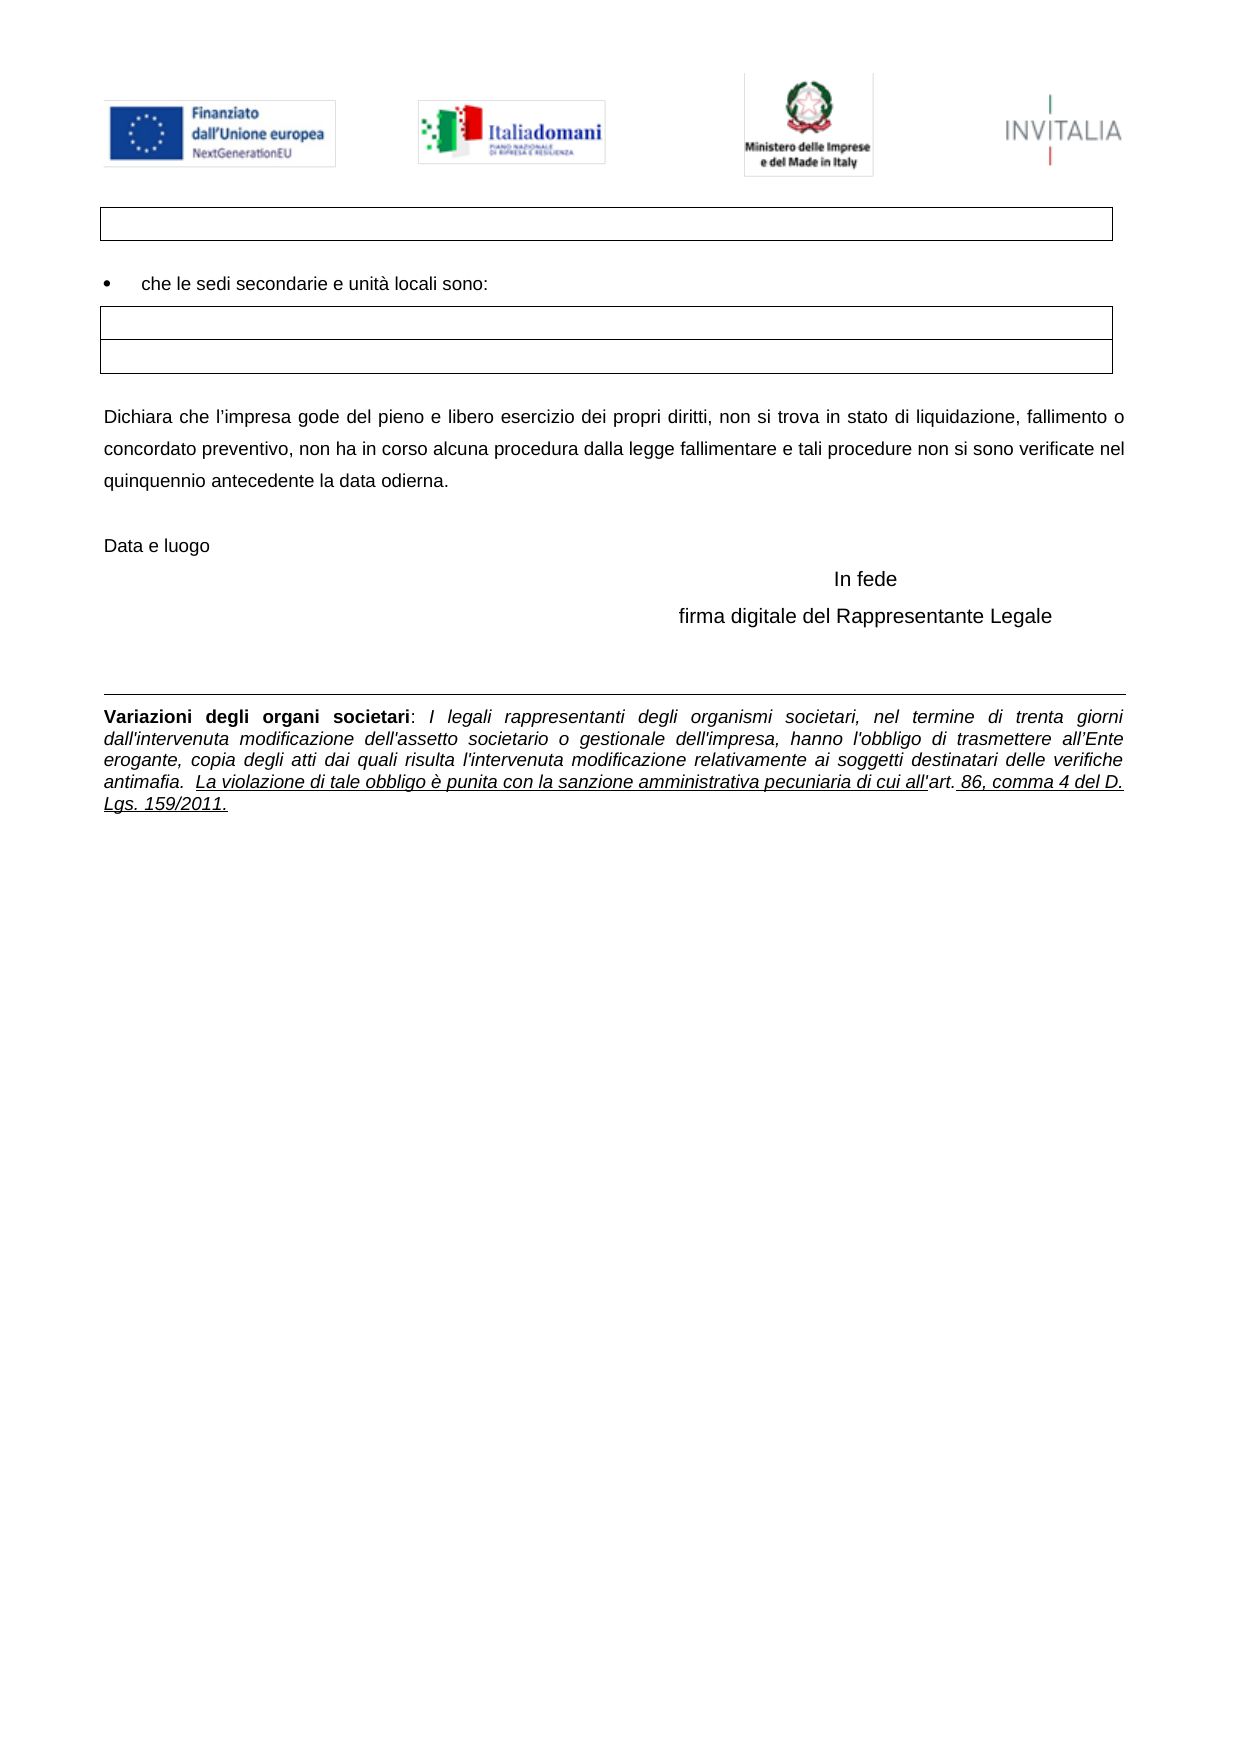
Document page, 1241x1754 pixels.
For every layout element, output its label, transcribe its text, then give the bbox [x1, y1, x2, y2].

table_cell [101, 208, 1112, 240]
text Variazioni degli organi societari: I legali rappresentanti degli organismi societari, nel termine di trenta giorni dall'intervenuta modificazione dell'assetto societario o gestionale dell'impresa, hanno l'obbligo di trasmettere all’Ente erogante, copia degli atti dai quali risulta l'intervenuta modificazione relativamente ai soggetti destinatari delle verifiche antimafia. La violazione di tale obbligo è punita con la sanzione amministrativa pecuniaria di cui all'art. 86, comma 4 del D. Lgs. 159/2011. [103, 706, 1126, 814]
list che le sedi secondarie e unità locali sono: [103, 273, 1126, 295]
text firma digitale del Rappresentante Legale [606, 604, 1126, 628]
table_header [101, 307, 1112, 339]
table_cell [101, 340, 1112, 372]
text Data e luogo [103, 535, 1126, 556]
text In fede [606, 567, 1126, 591]
picture [103, 73, 1123, 178]
text Dichiara che l’impresa gode del pieno e libero esercizio dei propri diritti, non si trova in stato di liquidazione, fallimento o concordato preventivo, non ha in corso alcuna procedura dalla legge fallimentare e tali procedure non si sono verificate nel quinquennio antecedente la data odierna. [103, 406, 1126, 492]
